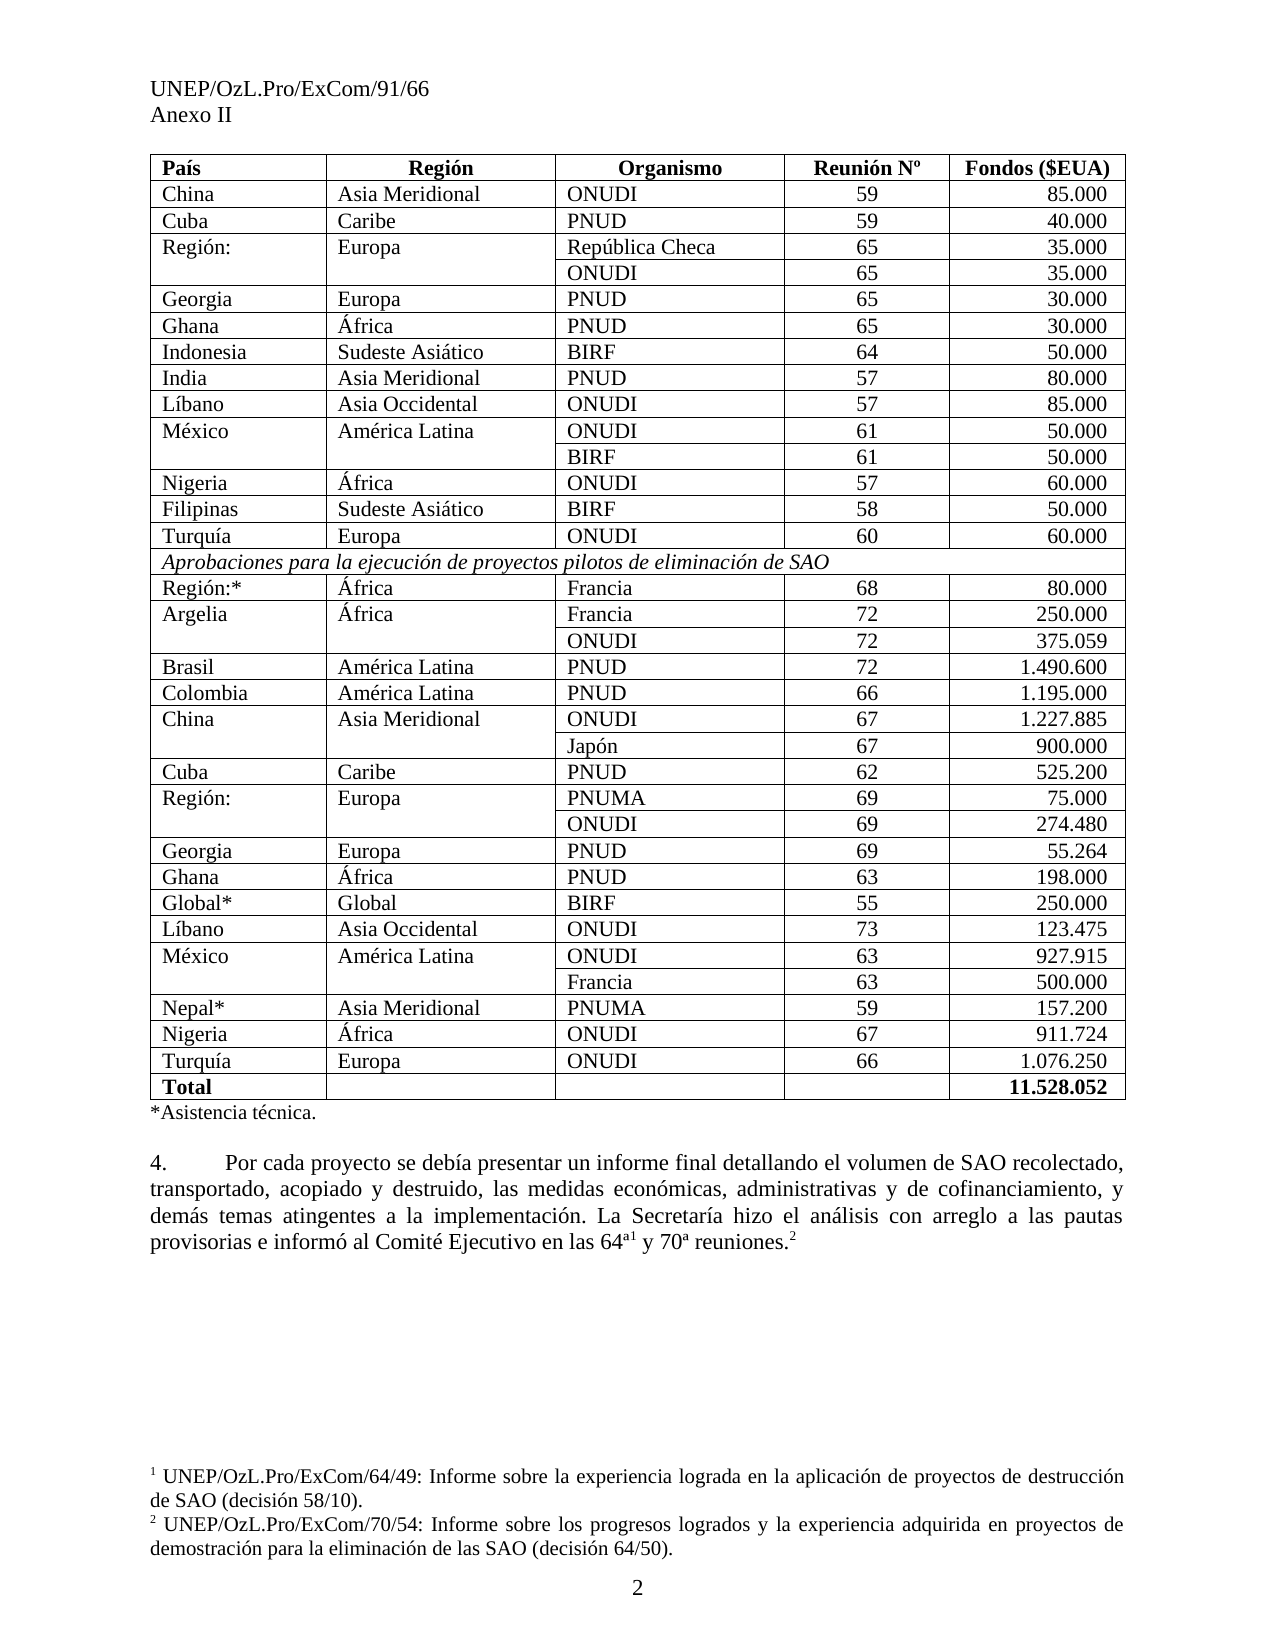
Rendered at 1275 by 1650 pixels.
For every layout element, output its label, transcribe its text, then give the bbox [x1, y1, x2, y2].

table_cell 57 [785, 470, 949, 495]
table_cell Filipinas [151, 496, 326, 522]
table_header Fondos ($EUA) [950, 155, 1125, 180]
table_cell PNUD [556, 286, 784, 312]
table_cell ONUDI [556, 943, 784, 968]
table_cell ONUDI [556, 706, 784, 732]
table_cell India [151, 365, 326, 390]
table_cell 69 [785, 785, 949, 810]
table_cell Turquía [151, 1048, 326, 1073]
table_cell Argelia [151, 601, 326, 653]
table_cell México [151, 943, 326, 994]
table_cell [556, 1074, 784, 1099]
table_cell BIRF [556, 444, 784, 469]
table_cell Europa [327, 838, 555, 863]
table_cell PNUMA [556, 995, 784, 1020]
table_cell 68 [785, 575, 949, 600]
table_cell 50.000 [950, 418, 1125, 443]
table_cell 911.724 [950, 1021, 1125, 1047]
table_cell América Latina [327, 943, 555, 994]
table_cell Brasil [151, 654, 326, 679]
table_cell Caribe [327, 759, 555, 784]
table_cell 55.264 [950, 838, 1125, 863]
table_cell [785, 1074, 949, 1099]
table_cell 123.475 [950, 916, 1125, 942]
table_cell Asia Meridional [327, 365, 555, 390]
table_cell 59 [785, 208, 949, 233]
table_cell 274.480 [950, 811, 1125, 837]
subtitle Por cada proyecto se debía presentar un informe final detallando el volumen de SAO recolectado, transportado, acopiado y destruido, las medidas económicas, administrativas y de cofinanciamiento, y demás temas atingentes a la implementación. La Secretaría hizo el análisis con arreglo a las pautas provisorias e informó al Comité Ejecutivo en las 64ª y 70ª reuniones. [150, 1149, 1125, 1254]
table_cell África [327, 313, 555, 338]
table_cell 50.000 [950, 444, 1125, 469]
table_cell África [327, 1021, 555, 1047]
table_cell Nepal* [151, 995, 326, 1020]
table_cell 58 [785, 496, 949, 522]
table_cell Indonesia [151, 339, 326, 364]
table_cell 85.000 [950, 391, 1125, 417]
table_cell África [327, 864, 555, 889]
table_cell 1.195.000 [950, 680, 1125, 705]
table_cell Ghana [151, 313, 326, 338]
table_cell Europa [327, 1048, 555, 1073]
table_cell 67 [785, 733, 949, 758]
table_cell 375.059 [950, 628, 1125, 653]
table_cell 1.227.885 [950, 706, 1125, 732]
table_cell África [327, 601, 555, 653]
table_cell Sudeste Asiático [327, 496, 555, 522]
table_cell PNUD [556, 313, 784, 338]
table_cell 35.000 [950, 260, 1125, 285]
table_cell 66 [785, 1048, 949, 1073]
table_cell Caribe [327, 208, 555, 233]
table_cell 62 [785, 759, 949, 784]
table_cell 1.490.600 [950, 654, 1125, 679]
table_cell África [327, 575, 555, 600]
table_cell 30.000 [950, 313, 1125, 338]
table_cell 80.000 [950, 365, 1125, 390]
table_cell PNUD [556, 680, 784, 705]
table_cell Francia [556, 601, 784, 627]
table_cell ONUDI [556, 470, 784, 495]
table_cell 63 [785, 969, 949, 994]
table_cell PNUD [556, 654, 784, 679]
table_cell China [151, 706, 326, 758]
table_cell 73 [785, 916, 949, 942]
table_cell China [151, 181, 326, 207]
table_header Región [327, 155, 555, 180]
table_cell ONUDI [556, 811, 784, 837]
table_cell Francia [556, 575, 784, 600]
table_cell ONUDI [556, 1021, 784, 1047]
subtitle *Asistencia técnica. [150, 1100, 1125, 1124]
table_cell Líbano [151, 391, 326, 417]
table_cell 61 [785, 444, 949, 469]
table_cell 60.000 [950, 470, 1125, 495]
table_cell Georgia [151, 286, 326, 312]
table_cell 57 [785, 391, 949, 417]
table_cell 1.076.250 [950, 1048, 1125, 1073]
table_cell Japón [556, 733, 784, 758]
table_cell 80.000 [950, 575, 1125, 600]
table_cell Aprobaciones para la ejecución de proyectos pilotos de eliminación de SAO [151, 549, 1125, 574]
table_cell África [327, 470, 555, 495]
table_cell Total [151, 1074, 326, 1099]
table_cell Región:* [151, 575, 326, 600]
table_cell ONUDI [556, 260, 784, 285]
table_cell 66 [785, 680, 949, 705]
table_cell Europa [327, 785, 555, 837]
table_cell ONUDI [556, 418, 784, 443]
table_cell 157.200 [950, 995, 1125, 1020]
table_cell Asia Occidental [327, 391, 555, 417]
table_cell 250.000 [950, 601, 1125, 627]
table_cell 63 [785, 864, 949, 889]
table_cell 11.528.052 [950, 1074, 1125, 1099]
table_cell 60 [785, 523, 949, 548]
table_cell 57 [785, 365, 949, 390]
table_cell 72 [785, 628, 949, 653]
table_cell 198.000 [950, 864, 1125, 889]
table_cell 61 [785, 418, 949, 443]
table_cell Región: [151, 785, 326, 837]
table_cell 60.000 [950, 523, 1125, 548]
table_cell PNUD [556, 208, 784, 233]
table_cell ONUDI [556, 1048, 784, 1073]
table_cell BIRF [556, 339, 784, 364]
table_cell Nigeria [151, 470, 326, 495]
table_cell BIRF [556, 496, 784, 522]
table_cell Cuba [151, 759, 326, 784]
table_header País [151, 155, 326, 180]
table_cell Asia Meridional [327, 706, 555, 758]
table_cell 63 [785, 943, 949, 968]
table_cell México [151, 418, 326, 469]
table_cell Asia Meridional [327, 181, 555, 207]
table_cell Georgia [151, 838, 326, 863]
table_cell BIRF [556, 890, 784, 915]
table_cell PNUD [556, 365, 784, 390]
table_header Organismo [556, 155, 784, 180]
table_cell 65 [785, 286, 949, 312]
table_cell 50.000 [950, 339, 1125, 364]
table_cell 250.000 [950, 890, 1125, 915]
table_cell 67 [785, 706, 949, 732]
table_cell Ghana [151, 864, 326, 889]
table_cell Líbano [151, 916, 326, 942]
table_cell América Latina [327, 418, 555, 469]
table_cell ONUDI [556, 391, 784, 417]
table_cell Colombia [151, 680, 326, 705]
table_cell América Latina [327, 654, 555, 679]
table_cell ONUDI [556, 181, 784, 207]
table_cell PNUD [556, 838, 784, 863]
table_cell PNUMA [556, 785, 784, 810]
table_cell Cuba [151, 208, 326, 233]
table_cell Europa [327, 523, 555, 548]
table_cell América Latina [327, 680, 555, 705]
table_cell [327, 1074, 555, 1099]
table_cell 35.000 [950, 234, 1125, 259]
table_cell PNUD [556, 864, 784, 889]
table_cell 72 [785, 654, 949, 679]
table_cell Asia Occidental [327, 916, 555, 942]
table_cell 55 [785, 890, 949, 915]
table_cell 75.000 [950, 785, 1125, 810]
table_cell Nigeria [151, 1021, 326, 1047]
table_cell 50.000 [950, 496, 1125, 522]
table_cell ONUDI [556, 916, 784, 942]
table_cell 69 [785, 811, 949, 837]
table_cell 40.000 [950, 208, 1125, 233]
table_cell Sudeste Asiático [327, 339, 555, 364]
table_cell 500.000 [950, 969, 1125, 994]
table_cell ONUDI [556, 523, 784, 548]
table_cell Global* [151, 890, 326, 915]
table_header Reunión Nº [785, 155, 949, 180]
table_cell 30.000 [950, 286, 1125, 312]
table_cell 72 [785, 601, 949, 627]
table_cell República Checa [556, 234, 784, 259]
table_cell 65 [785, 260, 949, 285]
table_cell Europa [327, 234, 555, 285]
table_cell 525.200 [950, 759, 1125, 784]
table_cell Región: [151, 234, 326, 285]
table_cell 927.915 [950, 943, 1125, 968]
table_cell 64 [785, 339, 949, 364]
table_cell Asia Meridional [327, 995, 555, 1020]
table_cell 85.000 [950, 181, 1125, 207]
table_cell 65 [785, 313, 949, 338]
table_cell PNUD [556, 759, 784, 784]
table_cell ONUDI [556, 628, 784, 653]
table_cell Turquía [151, 523, 326, 548]
table_cell Global [327, 890, 555, 915]
table_cell 65 [785, 234, 949, 259]
table_cell 59 [785, 181, 949, 207]
table_cell Francia [556, 969, 784, 994]
table_cell Europa [327, 286, 555, 312]
table_cell 67 [785, 1021, 949, 1047]
table_cell 59 [785, 995, 949, 1020]
table_cell 900.000 [950, 733, 1125, 758]
table_cell 69 [785, 838, 949, 863]
